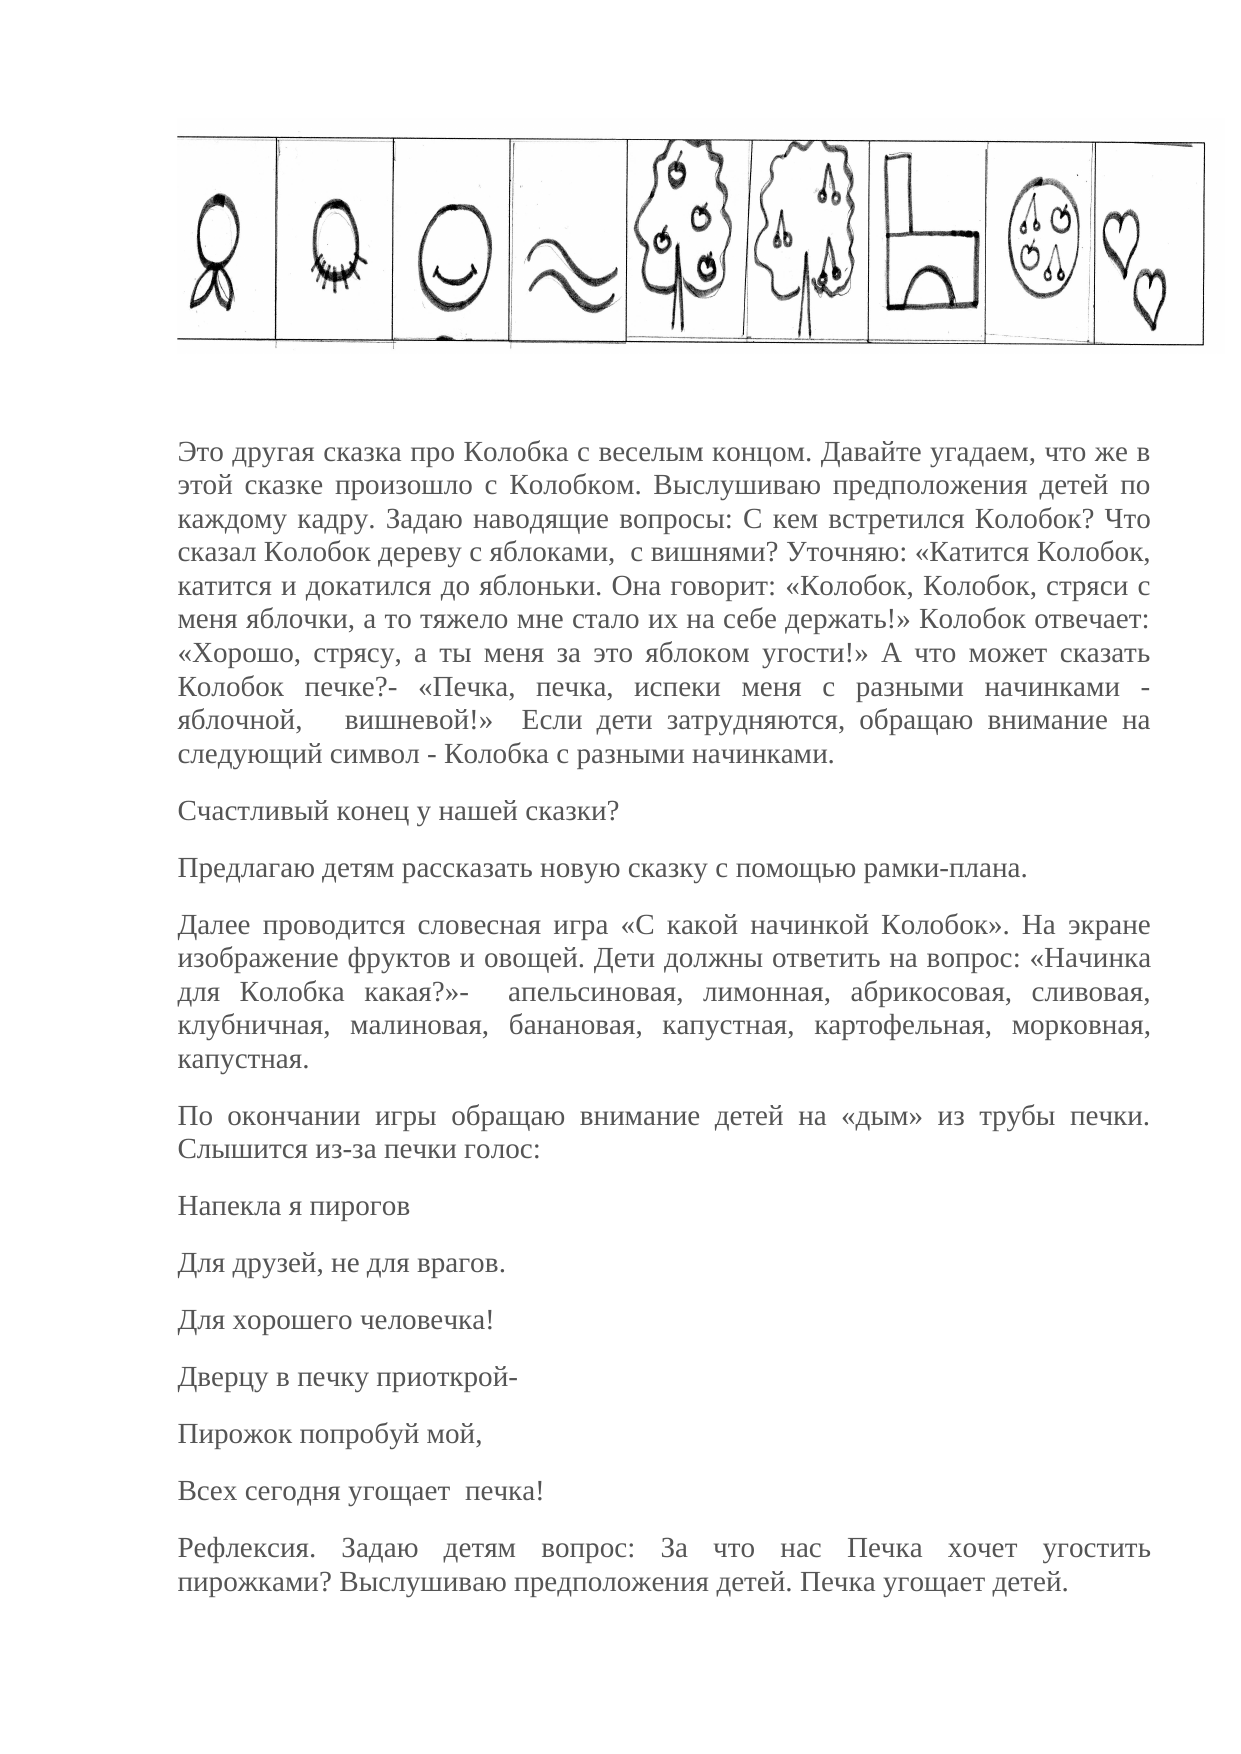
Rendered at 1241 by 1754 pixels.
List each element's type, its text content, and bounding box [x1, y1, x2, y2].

text Для хорошего человечка! [177, 1302, 1152, 1336]
text Далее проводится словесная игра «С какой начинкой Колобок». На экране изображение фруктов и овощей. Дети должны ответить на вопрос: «Начинка для Колобка какая?»- апельсиновая, лимонная, абрикосовая, сливовая, клубничная, малиновая, банановая, капустная, картофельная, морковная, капустная. [177, 907, 1152, 1074]
text Напекла я пирогов [177, 1188, 1152, 1222]
text Пирожок попробуй мой, [177, 1416, 1152, 1450]
picture [177, 118, 1226, 354]
text По окончании игры обращаю внимание детей на «дым» из трубы печки. Слышится из-за печки голос: [177, 1098, 1152, 1165]
text Это другая сказка про Колобка с веселым концом. Давайте угадаем, что же в этой сказке произошло с Колобком. Выслушиваю предположения детей по каждому кадру. Задаю наводящие вопросы: С кем встретился Колобок? Что сказал Колобок дереву с яблоками, с вишнями? Уточняю: «Катится Колобок, катится и докатился до яблоньки. Она говорит: «Колобок, Колобок, стряси с меня яблочки, а то тяжело мне стало их на себе держать!» Колобок отвечает: «Хорошо, стрясу, а ты меня за это яблоком угости!» А что может сказать Колобок печке?- «Печка, печка, испеки меня с разными начинками - яблочной, вишневой!» Если дети затрудняются, обращаю внимание на следующий символ - Колобка с разными начинками. [177, 434, 1152, 769]
text Всех сегодня угощает печка! [177, 1473, 1152, 1507]
text Счастливый конец у нашей сказки? [177, 793, 1152, 826]
text Для друзей, не для врагов. [177, 1245, 1152, 1279]
text Дверцу в печку приоткрой- [177, 1359, 1152, 1393]
text Предлагаю детям рассказать новую сказку с помощью рамки-плана. [177, 850, 1152, 883]
text Рефлексия. Задаю детям вопрос: За что нас Печка хочет угостить пирожками? Выслушиваю предположения детей. Печка угощает детей. [177, 1530, 1152, 1597]
